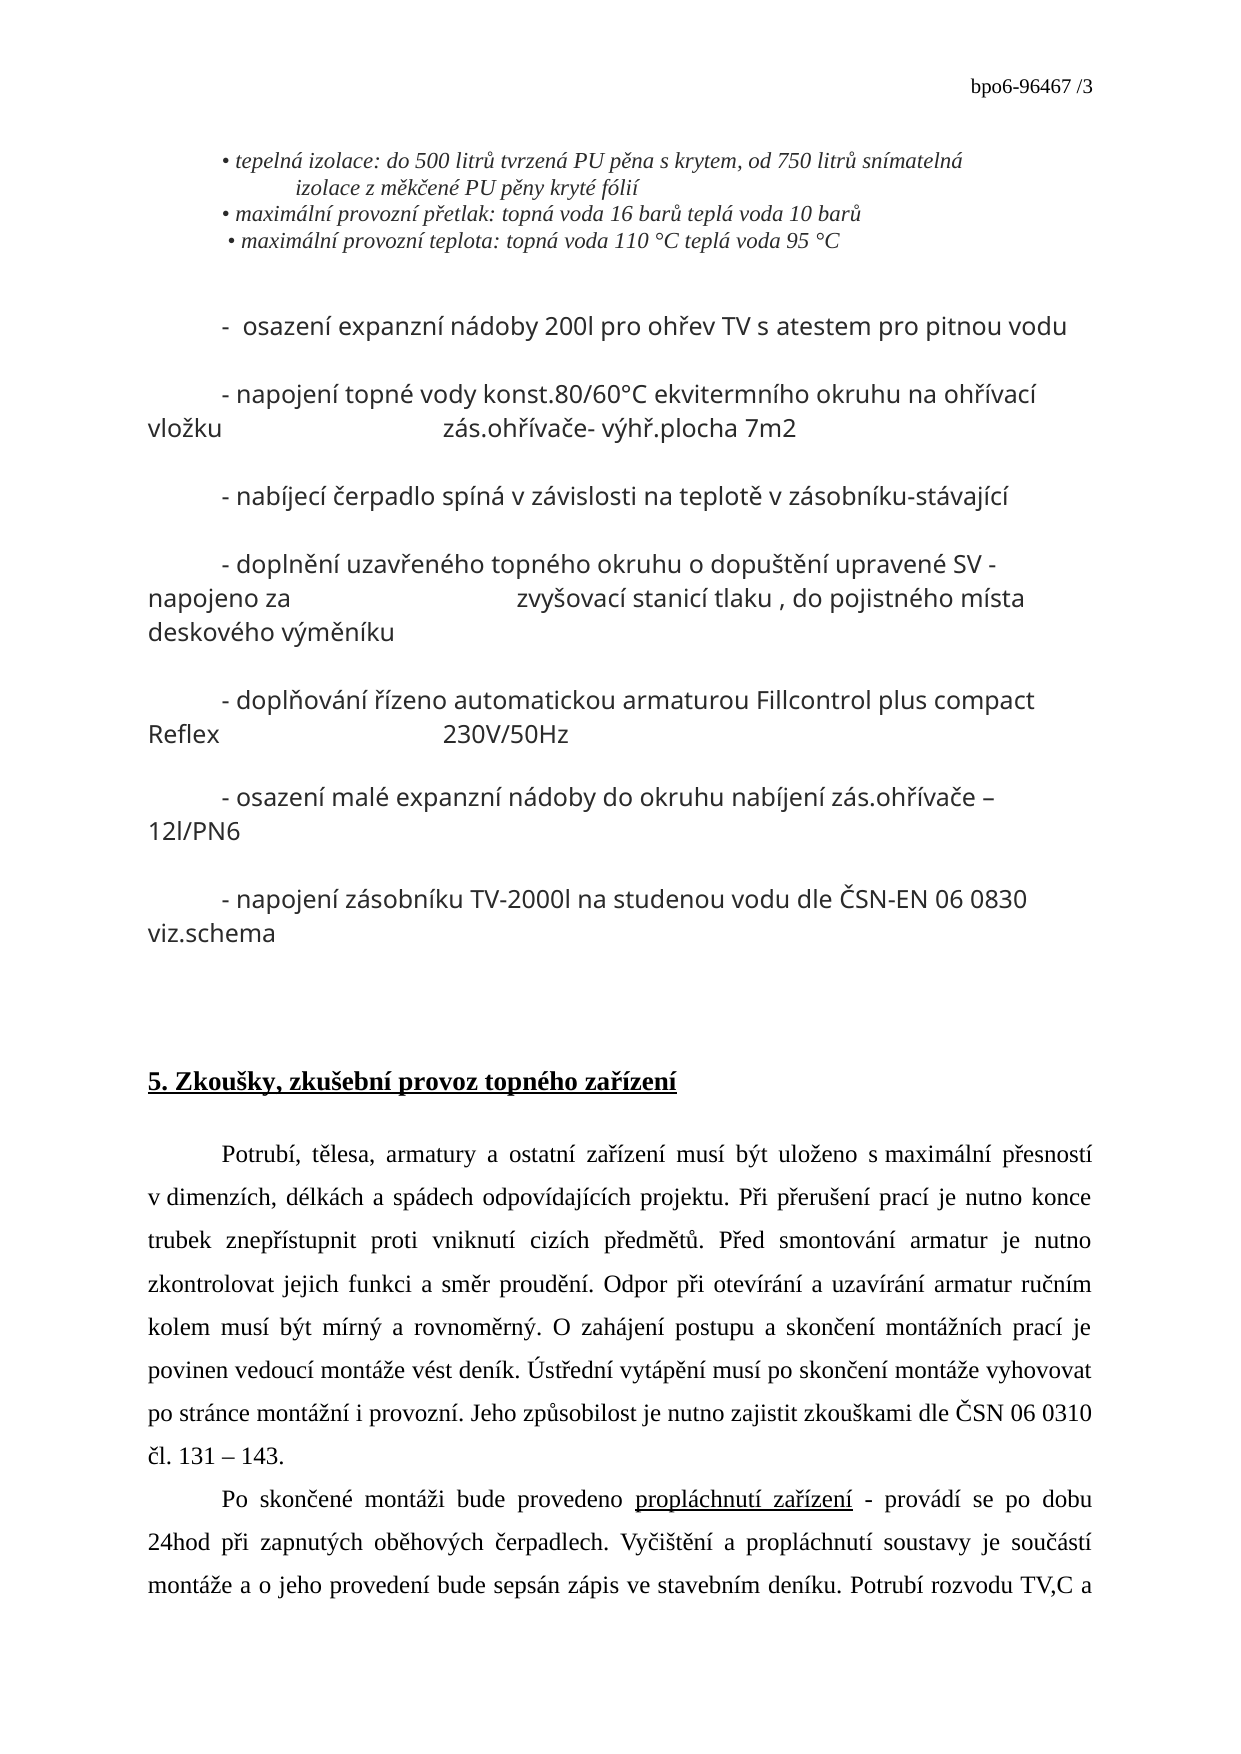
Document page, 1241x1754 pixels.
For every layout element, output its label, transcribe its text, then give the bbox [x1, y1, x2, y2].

text - osazení malé expanzní nádoby do okruhu nabíjení zás.ohřívače – 12l/PN6 [148, 780, 1093, 848]
text - doplnění uzavřeného topného okruhu o dopuštění upravené SV - napojeno za zvyšovací stanicí tlaku , do pojistného místa deskového výměníku [148, 547, 1093, 649]
text Potrubí, tělesa, armatury a ostatní zařízení musí být uloženo s maximální přesností v dimenzích, délkách a spádech odpovídajících projektu. Při přerušení prací je nutno konce trubek znepřístupnit proti vniknutí cizích předmětů. Před smontování armatur je nutno zkontrolovat jejich funkci a směr proudění. Odpor při otevírání a uzavírání armatur ručním kolem musí být mírný a rovnoměrný. O zahájení postupu a skončení montážních prací je povinen vedoucí montáže vést deník. Ústřední vytápění musí po skončení montáže vyhovovat po stránce montážní i provozní. Jeho způsobilost je nutno zajistit zkouškami dle ČSN 06 0310 čl. 131 – 143. [148, 1139, 1093, 1470]
text - osazení expanzní nádoby 200l pro ohřev TV s atestem pro pitnou vodu [148, 308, 1093, 342]
text 5. Zkoušky, zkušební provoz topného zařízení [148, 1065, 1093, 1096]
text - nabíjecí čerpadlo spíná v závislosti na teplotě v zásobníku-stávající [148, 478, 1093, 512]
text • maximální provozní přetlak: topná voda 16 barů teplá voda 10 barů [148, 200, 1093, 227]
text - napojení topné vody konst.80/60°C ekvitermního okruhu na ohřívací vložku zás.ohřívače- výhř.plocha 7m2 [148, 376, 1093, 444]
text - napojení zásobníku TV-2000l na studenou vodu dle ČSN-EN 06 0830 viz.schema [148, 882, 1093, 950]
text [148, 1484, 1093, 1599]
text - doplňování řízeno automatickou armaturou Fillcontrol plus compact Reflex 230V/50Hz [148, 683, 1093, 751]
text • maximální provozní teplota: topná voda 110 °C teplá voda 95 °C [148, 227, 1093, 253]
text • tepelná izolace: do 500 litrů tvrzená PU pěna s krytem, od 750 litrů snímatelná izolace z měkčené PU pěny kryté fólií [148, 148, 1093, 200]
